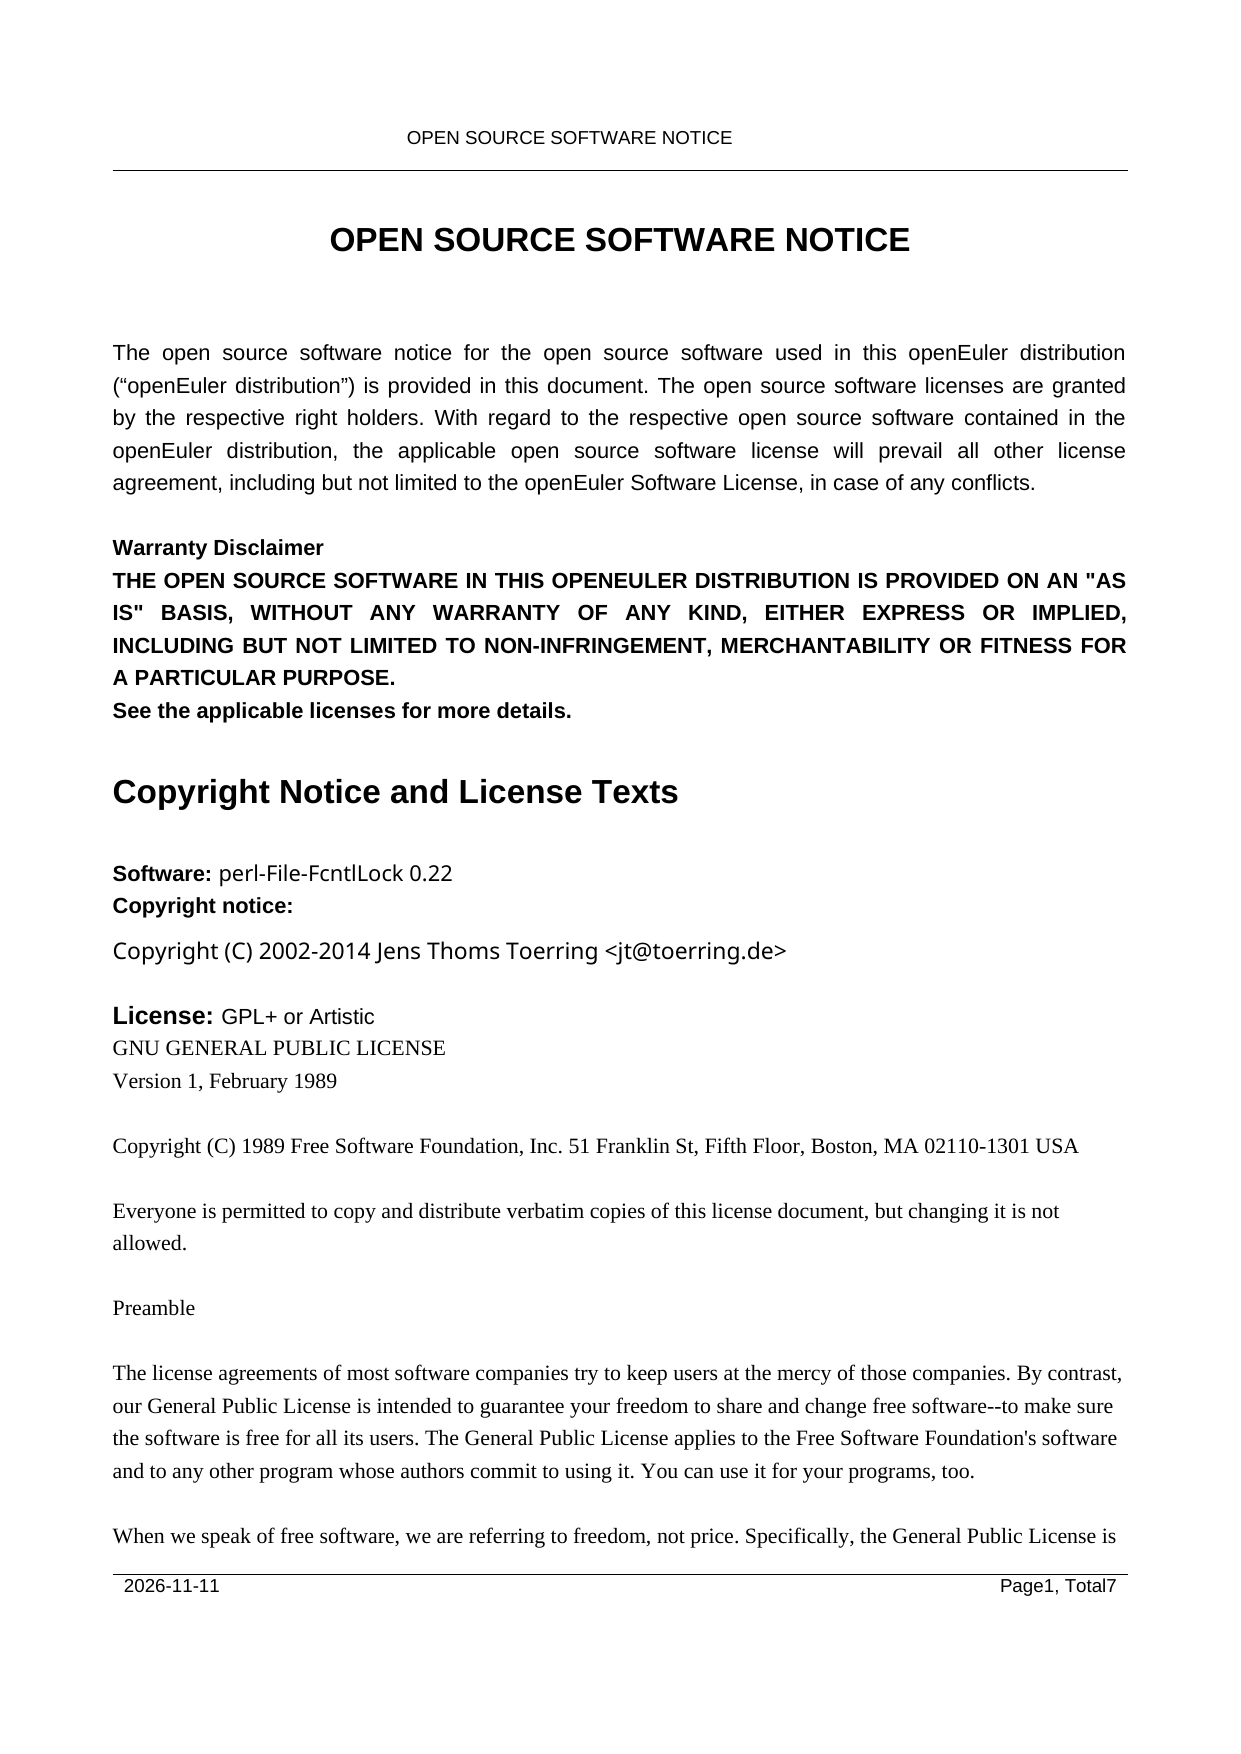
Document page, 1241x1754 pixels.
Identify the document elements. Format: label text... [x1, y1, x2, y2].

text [112, 1031, 1128, 1551]
text License: GPL+ or Artistic [112, 999, 1128, 1031]
text The open source software notice for the open source software used in this openEuler distribution (“openEuler distribution”) is provided in this document. The open source software licenses are granted by the respective right holders. With regard to the respective open source software contained in the openEuler distribution, the applicable open source software license will prevail all other license agreement, including but not limited to the openEuler Software License, in case of any conflicts. [112, 336, 1128, 499]
text Warranty Disclaimer [112, 531, 1128, 564]
text Copyright notice: [112, 889, 1128, 921]
title Software: perl-File-FcntlLock 0.22 [112, 856, 1128, 889]
text Copyright (C) 2002-2014 Jens Thoms Toerring <jt@toerring.de> [112, 934, 1128, 999]
text OPEN SOURCE SOFTWARE NOTICE [112, 206, 1128, 271]
text Copyright Notice and License Texts [112, 759, 1128, 824]
text THE OPEN SOURCE SOFTWARE IN THIS OPENEULER DISTRIBUTION IS PROVIDED ON AN "AS IS" BASIS, WITHOUT ANY WARRANTY OF ANY KIND, EITHER EXPRESS OR IMPLIED, INCLUDING BUT NOT LIMITED TO NON-INFRINGEMENT, MERCHANTABILITY OR FITNESS FOR A PARTICULAR PURPOSE. See the applicable licenses for more details. [112, 564, 1128, 726]
